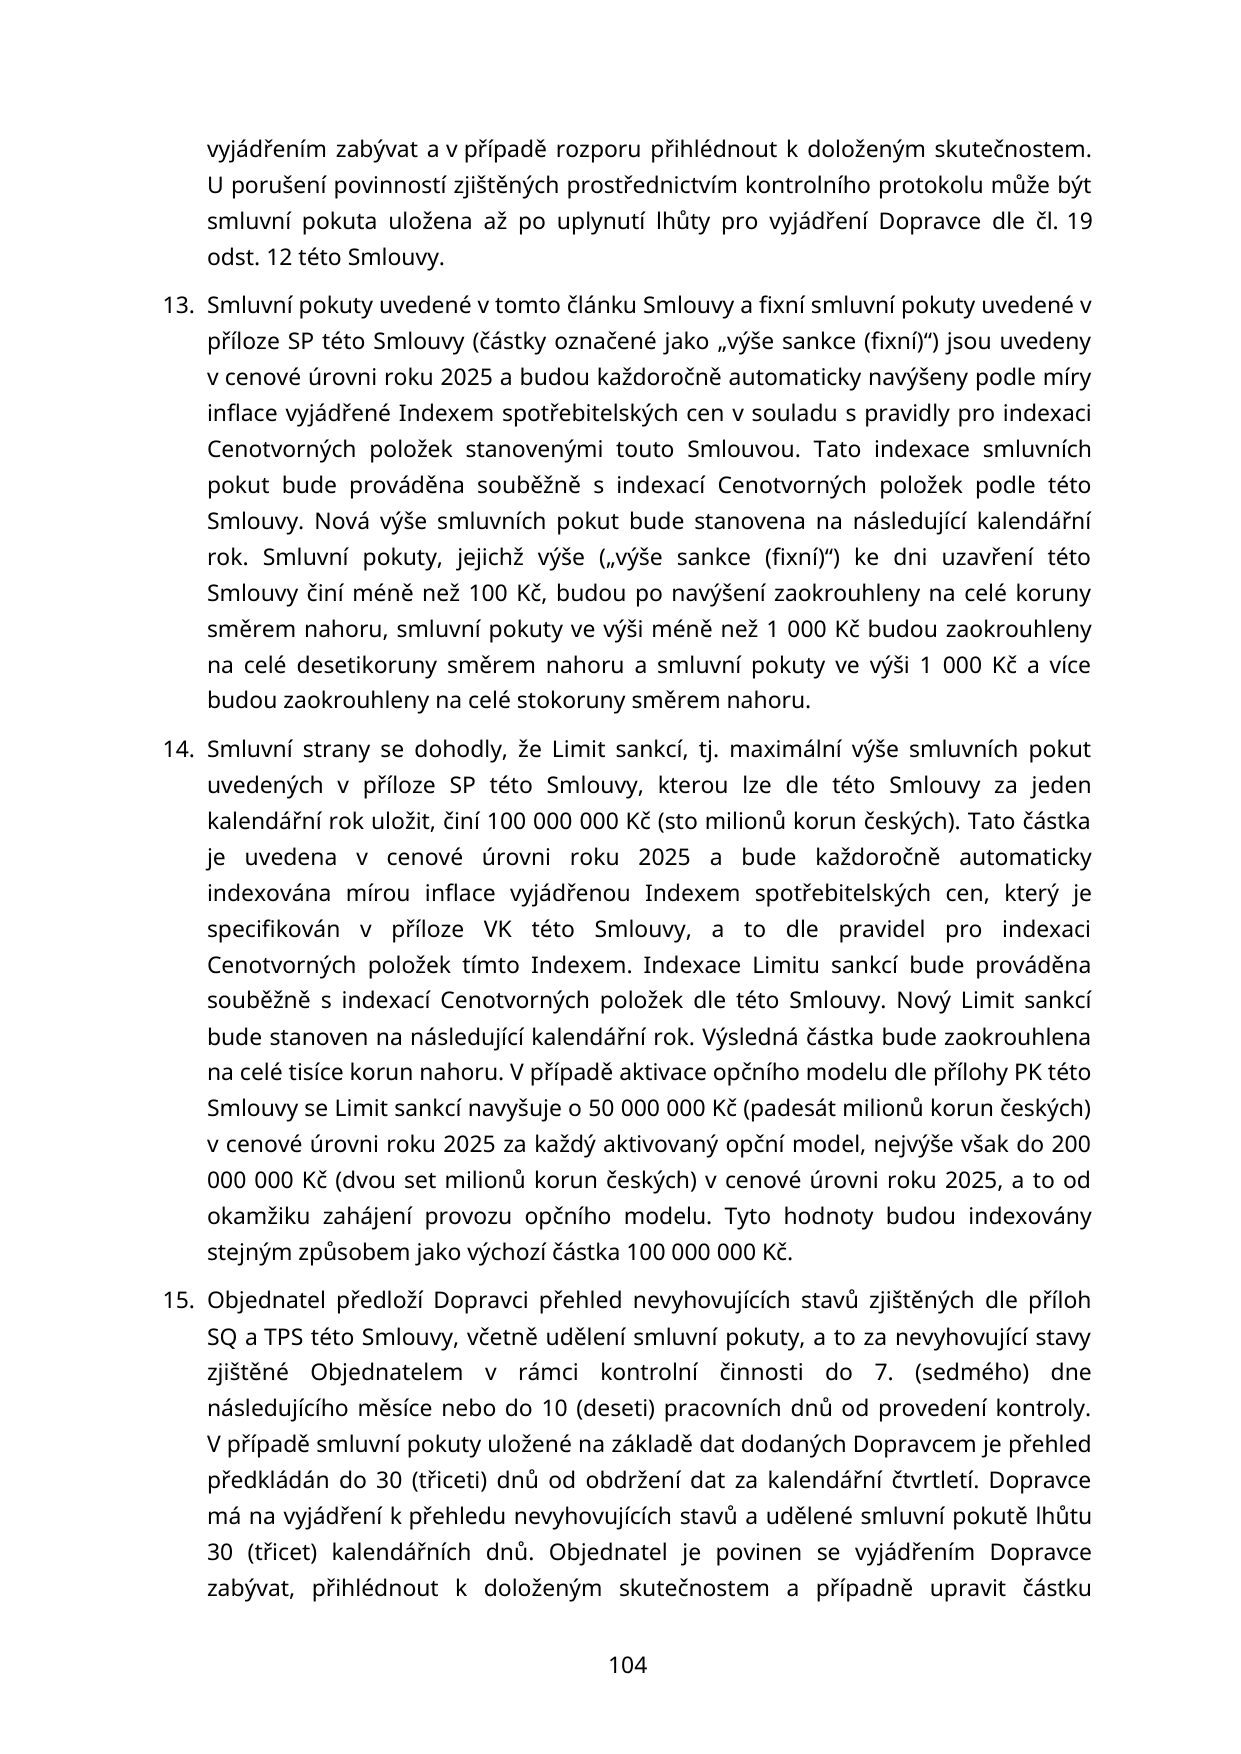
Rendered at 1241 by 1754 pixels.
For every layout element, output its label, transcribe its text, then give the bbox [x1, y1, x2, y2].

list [162, 133, 1093, 272]
list Smluvní strany se dohodly, že Limit sankcí, tj. maximální výše smluvních pokut uvedených v příloze SP této Smlouvy, kterou lze dle této Smlouvy za jeden kalendářní rok uložit, činí 100 000 000 Kč (sto milionů korun českých). Tato částka je uvedena v cenové úrovni roku 2025 a bude každoročně automaticky indexována mírou inflace vyjádřenou Indexem spotřebitelských cen, který je specifikován v příloze VK této Smlouvy, a to dle pravidel pro indexaci Cenotvorných položek tímto Indexem. Indexace Limitu sankcí bude prováděna souběžně s indexací Cenotvorných položek dle této Smlouvy. Nový Limit sankcí bude stanoven na následující kalendářní rok. Výsledná částka bude zaokrouhlena na celé tisíce korun nahoru. V případě aktivace opčního modelu dle přílohy PK této Smlouvy se Limit sankcí navyšuje o 50 000 000 Kč (padesát milionů korun českých) v cenové úrovni roku 2025 za každý aktivovaný opční model, nejvýše však do 200 000 000 Kč (dvou set milionů korun českých) v cenové úrovni roku 2025, a to od okamžiku zahájení provozu opčního modelu. Tyto hodnoty budou indexovány stejným způsobem jako výchozí částka 100 000 000 Kč. [162, 733, 1093, 1267]
list Smluvní pokuty uvedené v tomto článku Smlouvy a fixní smluvní pokuty uvedené v příloze SP této Smlouvy (částky označené jako „výše sankce (fixní)“) jsou uvedeny v cenové úrovni roku 2025 a budou každoročně automaticky navýšeny podle míry inflace vyjádřené Indexem spotřebitelských cen v souladu s pravidly pro indexaci Cenotvorných položek stanovenými touto Smlouvou. Tato indexace smluvních pokut bude prováděna souběžně s indexací Cenotvorných položek podle této Smlouvy. Nová výše smluvních pokut bude stanovena na následující kalendářní rok. Smluvní pokuty, jejichž výše („výše sankce (fixní)“) ke dni uzavření této Smlouvy činí méně než 100 Kč, budou po navýšení zaokrouhleny na celé koruny směrem nahoru, smluvní pokuty ve výši méně než 1 000 Kč budou zaokrouhleny na celé desetikoruny směrem nahoru a smluvní pokuty ve výši 1 000 Kč a více budou zaokrouhleny na celé stokoruny směrem nahoru. [162, 289, 1093, 716]
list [162, 1284, 1093, 1603]
